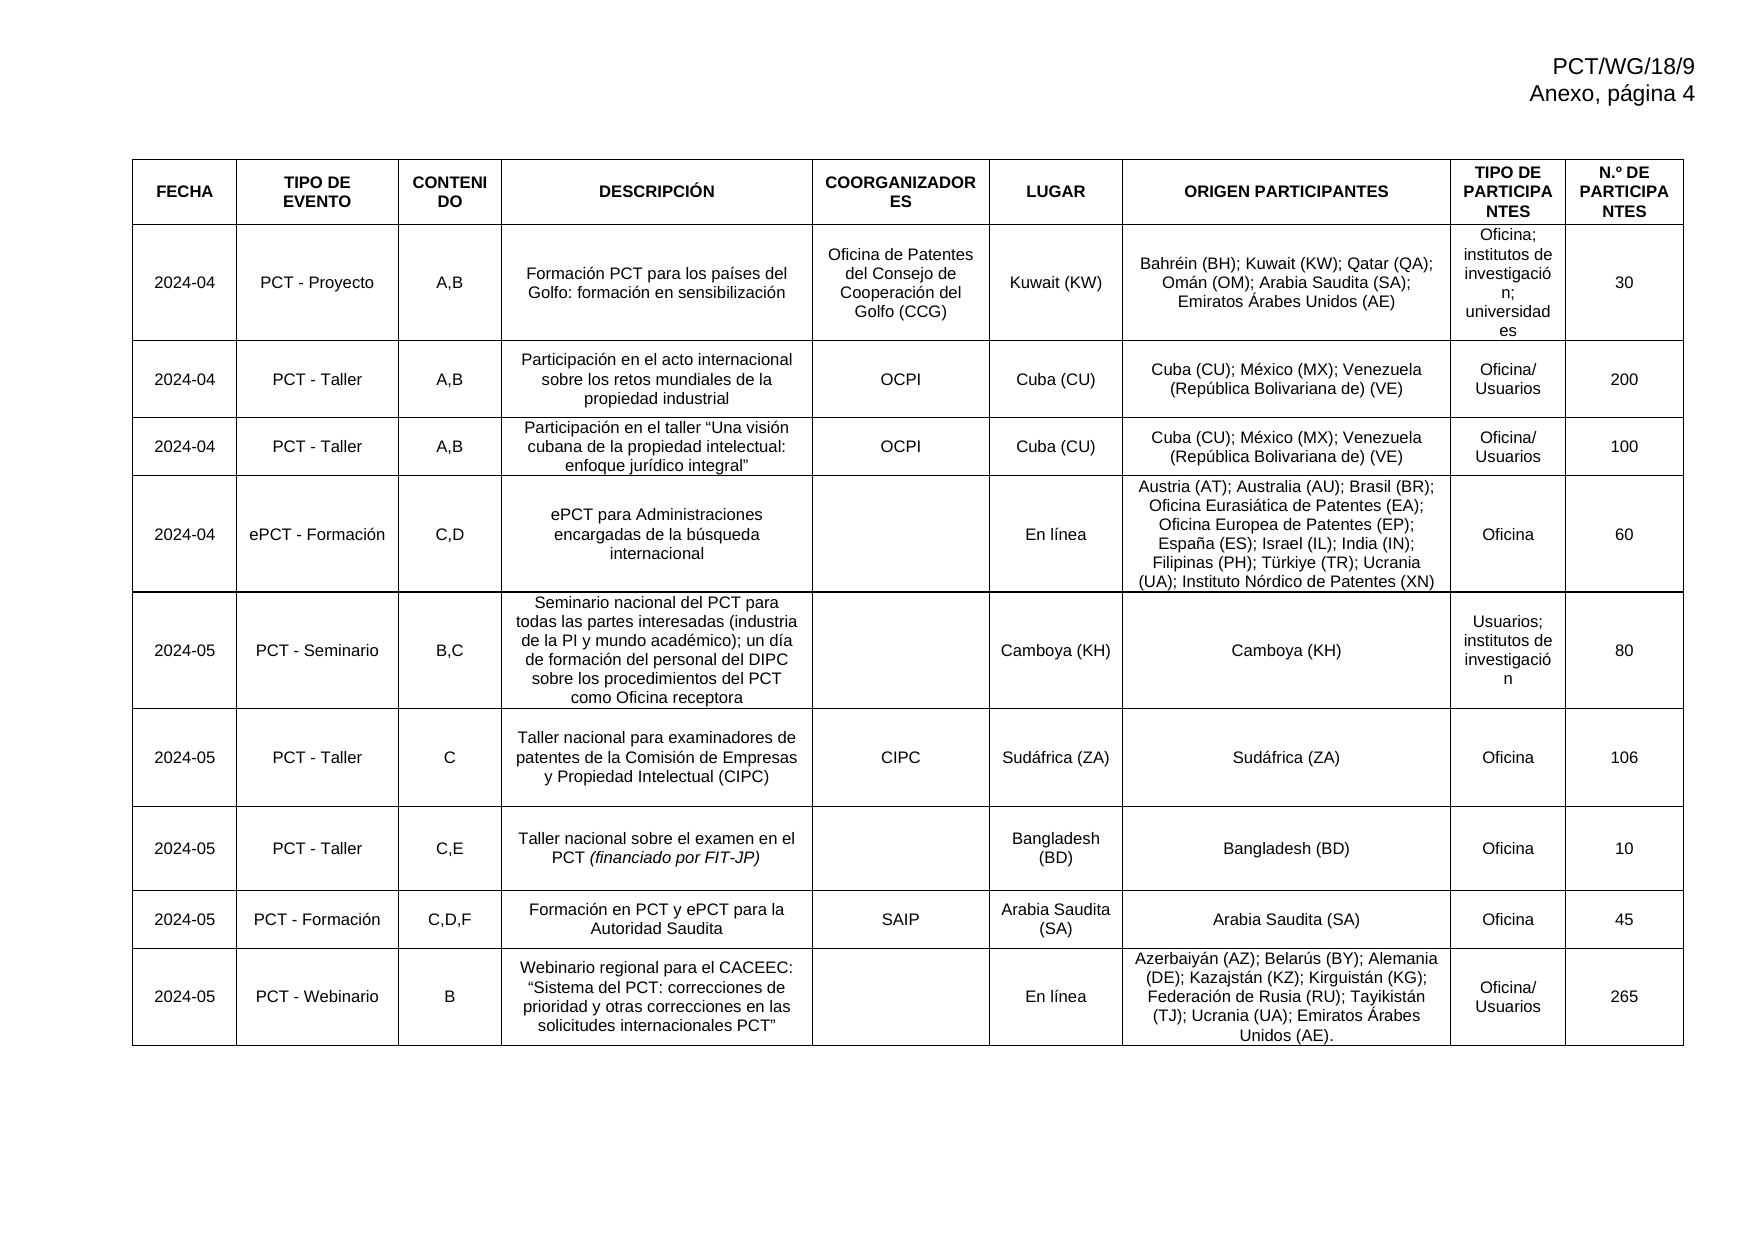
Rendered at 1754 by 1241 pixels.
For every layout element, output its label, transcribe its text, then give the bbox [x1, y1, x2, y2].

table_cell Formación en PCT y ePCT para la Autoridad Saudita [502, 891, 812, 948]
table_cell 2024-04 [133, 225, 236, 340]
table_cell En línea [990, 476, 1122, 591]
table_cell Oficina/Usuarios [1451, 418, 1565, 475]
table_header TIPO DE PARTICIPANTES [1451, 160, 1565, 224]
table_cell 106 [1566, 709, 1683, 806]
table_cell Taller nacional sobre el examen en el PCT (financiado por FIT-JP) [502, 807, 812, 889]
table_cell PCT - Taller [237, 418, 398, 475]
table_cell Sudáfrica (ZA) [1123, 709, 1450, 806]
table_cell SAIP [813, 891, 989, 948]
table_cell 265 [1566, 949, 1683, 1044]
table_cell OCPI [813, 341, 989, 417]
table_cell Oficina [1451, 891, 1565, 948]
table_cell 30 [1566, 225, 1683, 340]
table_cell 200 [1566, 341, 1683, 417]
table_cell Sudáfrica (ZA) [990, 709, 1122, 806]
table_cell Cuba (CU) [990, 418, 1122, 475]
table_cell 2024-05 [133, 709, 236, 806]
table_header LUGAR [990, 160, 1122, 224]
table_cell Oficina; institutos de investigación; universidades [1451, 225, 1565, 340]
table_header DESCRIPCIÓN [502, 160, 812, 224]
table_cell B,C [399, 593, 501, 707]
table_cell Oficina/Usuarios [1451, 949, 1565, 1044]
table_cell PCT - Proyecto [237, 225, 398, 340]
table_cell Bangladesh (BD) [990, 807, 1122, 889]
table_cell A,B [399, 225, 501, 340]
table_cell Kuwait (KW) [990, 225, 1122, 340]
table_cell Cuba (CU); México (MX); Venezuela (República Bolivariana de) (VE) [1123, 341, 1450, 417]
table_header N.º DE PARTICIPANTES [1566, 160, 1683, 224]
table_cell PCT - Seminario [237, 593, 398, 707]
table_cell Participación en el acto internacional sobre los retos mundiales de la propiedad industrial [502, 341, 812, 417]
table_cell Cuba (CU); México (MX); Venezuela (República Bolivariana de) (VE) [1123, 418, 1450, 475]
table_cell Oficina [1451, 476, 1565, 591]
table_cell Oficina/Usuarios [1451, 341, 1565, 417]
table_header CONTENIDO [399, 160, 501, 224]
table_cell ePCT - Formación [237, 476, 398, 591]
table_cell 2024-04 [133, 341, 236, 417]
table_cell Bangladesh (BD) [1123, 807, 1450, 889]
table_cell 100 [1566, 418, 1683, 475]
table_cell Usuarios; institutos de investigación [1451, 593, 1565, 707]
table_cell Taller nacional para examinadores de patentes de la Comisión de Empresas y Propiedad Intelectual (CIPC) [502, 709, 812, 806]
table_cell B [399, 949, 501, 1044]
table_cell PCT - Webinario [237, 949, 398, 1044]
table_cell 80 [1566, 593, 1683, 707]
table_cell A,B [399, 418, 501, 475]
table_cell Participación en el taller “Una visión cubana de la propiedad intelectual: enfoque jurídico integral” [502, 418, 812, 475]
table_header TIPO DE EVENTO [237, 160, 398, 224]
table_cell [813, 476, 989, 591]
table_cell ePCT para Administraciones encargadas de la búsqueda internacional [502, 476, 812, 591]
table_cell [813, 949, 989, 1044]
table_cell Arabia Saudita (SA) [1123, 891, 1450, 948]
table_header ORIGEN PARTICIPANTES [1123, 160, 1450, 224]
table_cell Camboya (KH) [990, 593, 1122, 707]
table_cell 2024-04 [133, 418, 236, 475]
table_cell PCT - Taller [237, 807, 398, 889]
table_cell Seminario nacional del PCT para todas las partes interesadas (industria de la PI y mundo académico); un día de formación del personal del DIPC sobre los procedimientos del PCT como Oficina receptora [502, 593, 812, 707]
table_cell 2024-05 [133, 593, 236, 707]
table_cell Azerbaiyán (AZ); Belarús (BY); Alemania (DE); Kazajstán (KZ); Kirguistán (KG); Federación de Rusia (RU); Tayikistán (TJ); Ucrania (UA); Emiratos Árabes Unidos (AE). [1123, 949, 1450, 1044]
table_cell Formación PCT para los países del Golfo: formación en sensibilización [502, 225, 812, 340]
table_cell CIPC [813, 709, 989, 806]
table_cell Camboya (KH) [1123, 593, 1450, 707]
table_cell C,D [399, 476, 501, 591]
table_cell [813, 807, 989, 889]
table_cell PCT - Formación [237, 891, 398, 948]
table_cell 45 [1566, 891, 1683, 948]
table_cell 60 [1566, 476, 1683, 591]
table_cell C,D,F [399, 891, 501, 948]
table_cell PCT - Taller [237, 709, 398, 806]
table_cell 2024-05 [133, 891, 236, 948]
table_cell C [399, 709, 501, 806]
table_cell 10 [1566, 807, 1683, 889]
table_cell Oficina de Patentes del Consejo de Cooperación del Golfo (CCG) [813, 225, 989, 340]
table_cell Bahréin (BH); Kuwait (KW); Qatar (QA); Omán (OM); Arabia Saudita (SA); Emiratos Árabes Unidos (AE) [1123, 225, 1450, 340]
table_cell En línea [990, 949, 1122, 1044]
table_cell 2024-05 [133, 807, 236, 889]
table_cell 2024-04 [133, 476, 236, 591]
table_header COORGANIZADORES [813, 160, 989, 224]
table_cell 2024-05 [133, 949, 236, 1044]
table_cell Webinario regional para el CACEEC: “Sistema del PCT: correcciones de prioridad y otras correcciones en las solicitudes internacionales PCT” [502, 949, 812, 1044]
table_cell Cuba (CU) [990, 341, 1122, 417]
table_header FECHA [133, 160, 236, 224]
table_cell Oficina [1451, 807, 1565, 889]
table_cell Arabia Saudita (SA) [990, 891, 1122, 948]
table_cell Oficina [1451, 709, 1565, 806]
table_cell OCPI [813, 418, 989, 475]
table_cell C,E [399, 807, 501, 889]
table_cell A,B [399, 341, 501, 417]
table_cell Austria (AT); Australia (AU); Brasil (BR); Oficina Eurasiática de Patentes (EA); Oficina Europea de Patentes (EP); España (ES); Israel (IL); India (IN); Filipinas (PH); Türkiye (TR); Ucrania (UA); Instituto Nórdico de Patentes (XN) [1123, 476, 1450, 591]
table_cell PCT - Taller [237, 341, 398, 417]
table_cell [813, 593, 989, 707]
